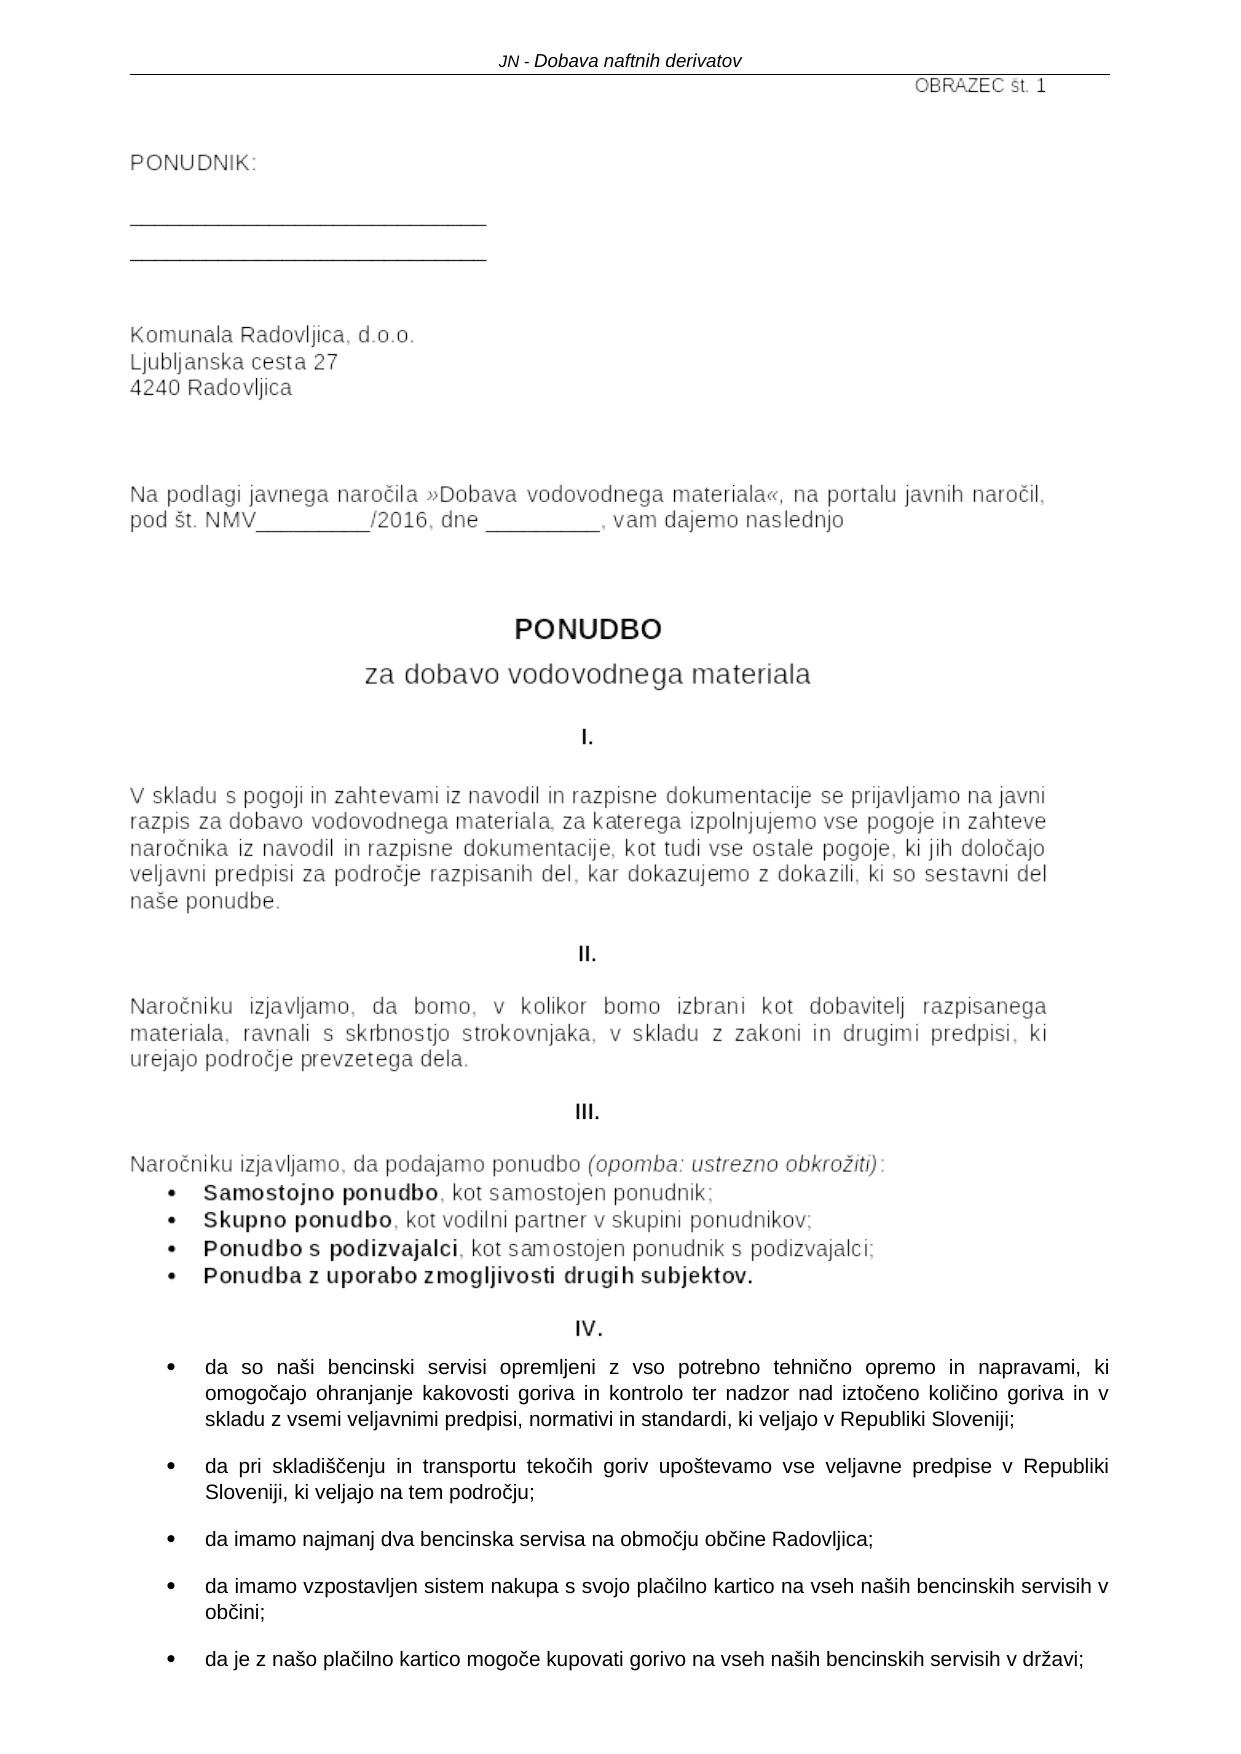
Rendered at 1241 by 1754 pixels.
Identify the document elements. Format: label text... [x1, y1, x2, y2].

list da imamo vzpostavljen sistem nakupa s svojo plačilno kartico na vseh naših bencinskih servisih v občini; [167, 1573, 1110, 1625]
list da imamo najmanj dva bencinska servisa na območju občine Radovljica; [167, 1526, 1110, 1552]
list da so naši bencinski servisi opremljeni z vso potrebno tehnično opremo in napravami, ki omogočajo ohranjanje kakovosti goriva in kontrolo ter nadzor nad iztočeno količino goriva in v skladu z vsemi veljavnimi predpisi, normativi in standardi, ki veljajo v Republiki Sloveniji; [167, 1353, 1110, 1432]
list da je z našo plačilno kartico mogoče kupovati gorivo na vseh naših bencinskih servisih v državi; [167, 1646, 1110, 1672]
list da pri skladiščenju in transportu tekočih goriv upoštevamo vse veljavne predpise v Republiki Sloveniji, ki veljajo na tem področju; [167, 1453, 1110, 1505]
